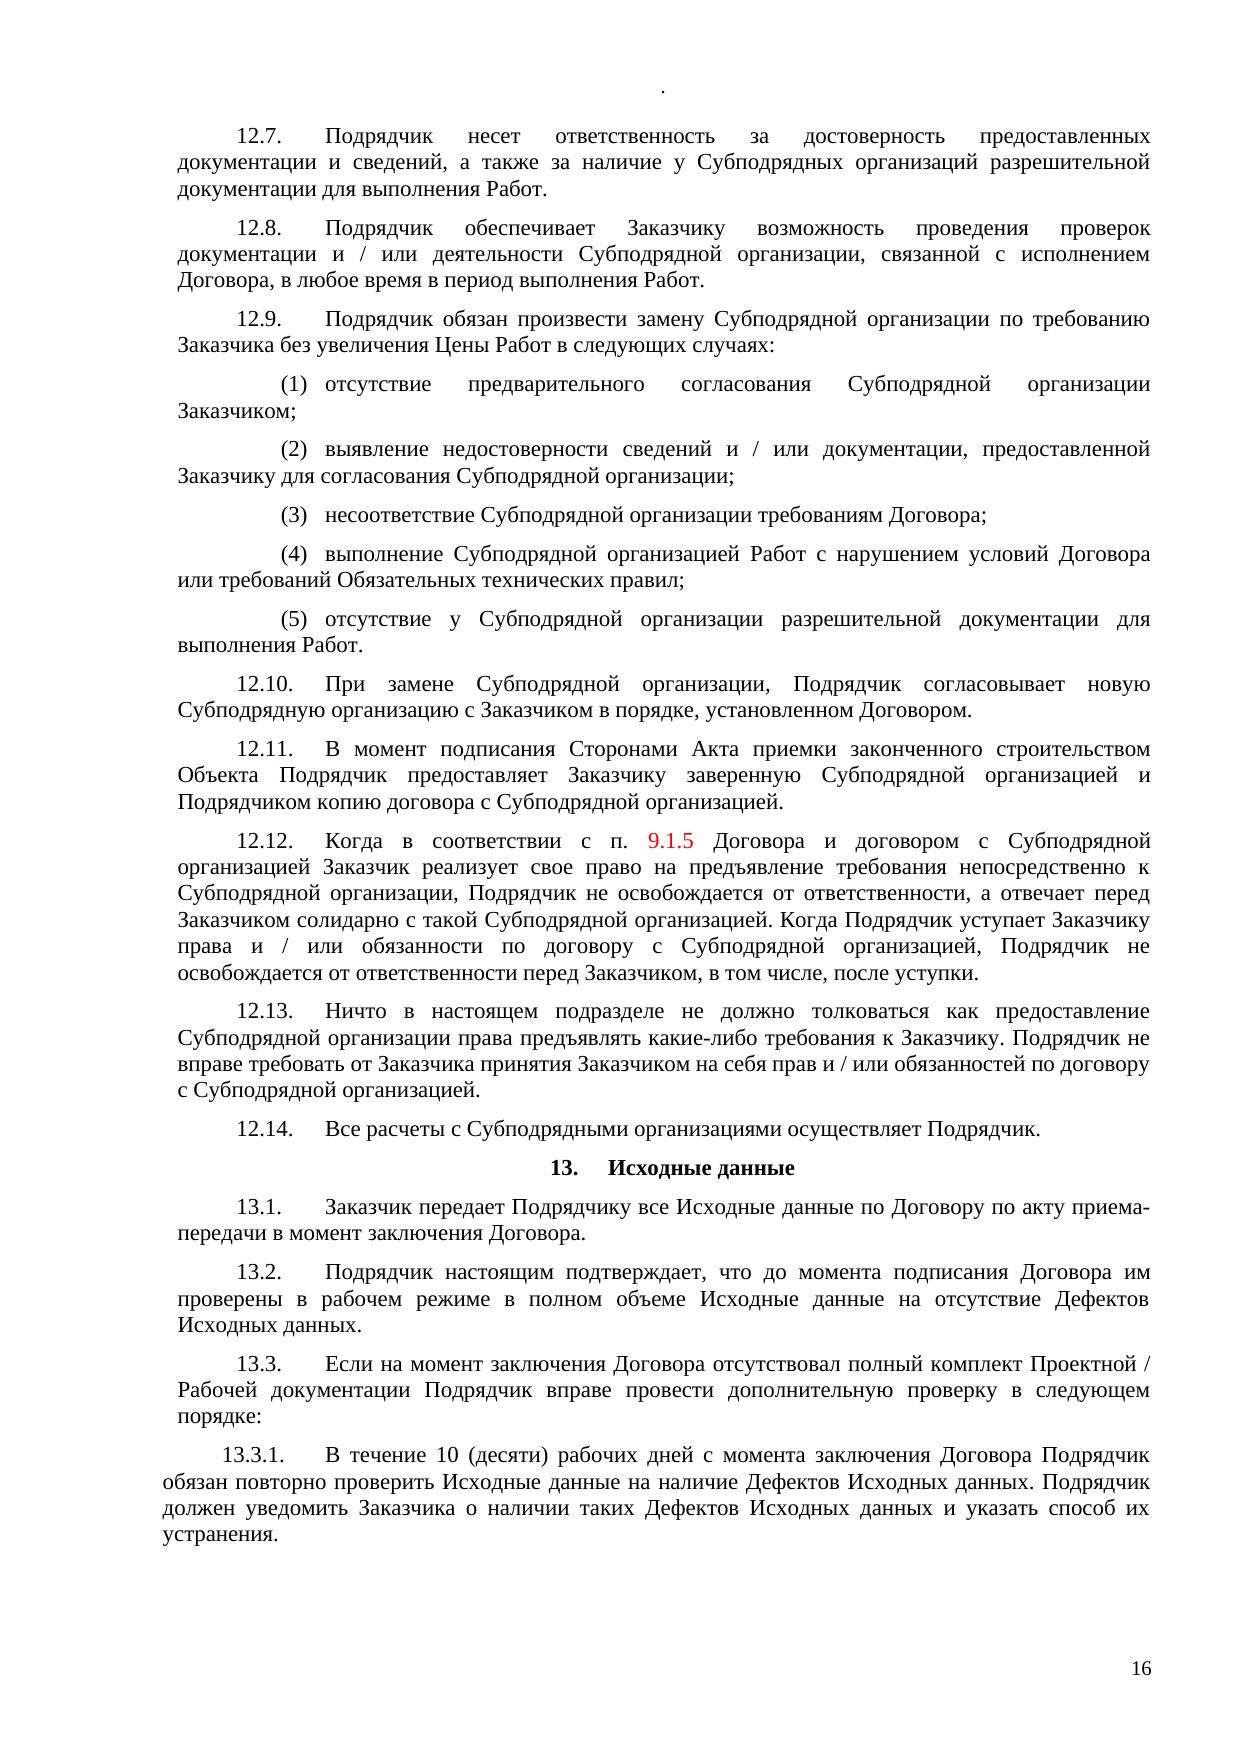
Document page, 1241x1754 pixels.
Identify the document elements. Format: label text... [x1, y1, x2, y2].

text В течение 10 (десяти) рабочих дней с момента заключения Договора Подрядчик обязан повторно проверить Исходные данные на наличие Дефектов Исходных данных. Подрядчик должен уведомить Заказчика о наличии таких Дефектов Исходных данных и указать способ их устранения. [162, 1441, 1152, 1547]
text Все расчеты с Субподрядными организациями осуществляет Подрядчик. [177, 1115, 1152, 1142]
text Ничто в настоящем подразделе не должно толковаться как предоставление Субподрядной организации права предъявлять какие-либо требования к Заказчику. Подрядчик не вправе требовать от Заказчика принятия Заказчиком на себя прав и / или обязанностей по договору с Субподрядной организацией. [177, 997, 1152, 1103]
text Подрядчик настоящим подтверждает, что до момента подписания Договора им проверены в рабочем режиме в полном объеме Исходные данные на отсутствие Дефектов Исходных данных. [177, 1258, 1152, 1337]
text отсутствие у Субподрядной организации разрешительной документации для выполнения Работ. [177, 605, 1152, 657]
text выполнение Субподрядной организацией Работ с нарушением условий Договора или требований Обязательных технических правил; [177, 539, 1152, 592]
text несоответствие Субподрядной организации требованиям Договора; [177, 501, 1152, 527]
text Когда в соответствии с п. 9.1.5 Договора и договором с Субподрядной организацией Заказчик реализует свое право на предъявление требования непосредственно к Субподрядной организации, Подрядчик не освобождается от ответственности, а отвечает перед Заказчиком солидарно с такой Субподрядной организацией. Когда Подрядчик уступает Заказчику права и / или обязанности по договору с Субподрядной организацией, Подрядчик не освобождается от ответственности перед Заказчиком, в том числе, после уступки. [177, 827, 1152, 985]
text Если на момент заключения Договора отсутствовал полный комплект Проектной / Рабочей документации Подрядчик вправе провести дополнительную проверку в следующем порядке: [177, 1350, 1152, 1429]
text Заказчик передает Подрядчику все Исходные данные по Договору по акту приема-передачи в момент заключения Договора. [177, 1193, 1152, 1246]
text В момент подписания Сторонами Акта приемки законченного строительством Объекта Подрядчик предоставляет Заказчику заверенную Субподрядной организацией и Подрядчиком копию договора с Субподрядной организацией. [177, 735, 1152, 814]
text выявление недостоверности сведений и / или документации, предоставленной Заказчику для согласования Субподрядной организации; [177, 436, 1152, 488]
text Подрядчик обязан произвести замену Субподрядной организации по требованию Заказчика без увеличения Цены Работ в следующих случаях: [177, 305, 1152, 358]
text При замене Субподрядной организации, Подрядчик согласовывает новую Субподрядную организацию с Заказчиком в порядке, установленном Договором. [177, 670, 1152, 723]
text Подрядчик несет ответственность за достоверность предоставленных документации и сведений, а также за наличие у Субподрядных организаций разрешительной документации для выполнения Работ. [177, 122, 1152, 201]
text отсутствие предварительного согласования Субподрядной организации Заказчиком; [177, 370, 1152, 423]
text Исходные данные [177, 1154, 1152, 1181]
text Подрядчик обеспечивает Заказчику возможность проведения проверок документации и / или деятельности Субподрядной организации, связанной с исполнением Договора, в любое время в период выполнения Работ. [177, 213, 1152, 293]
